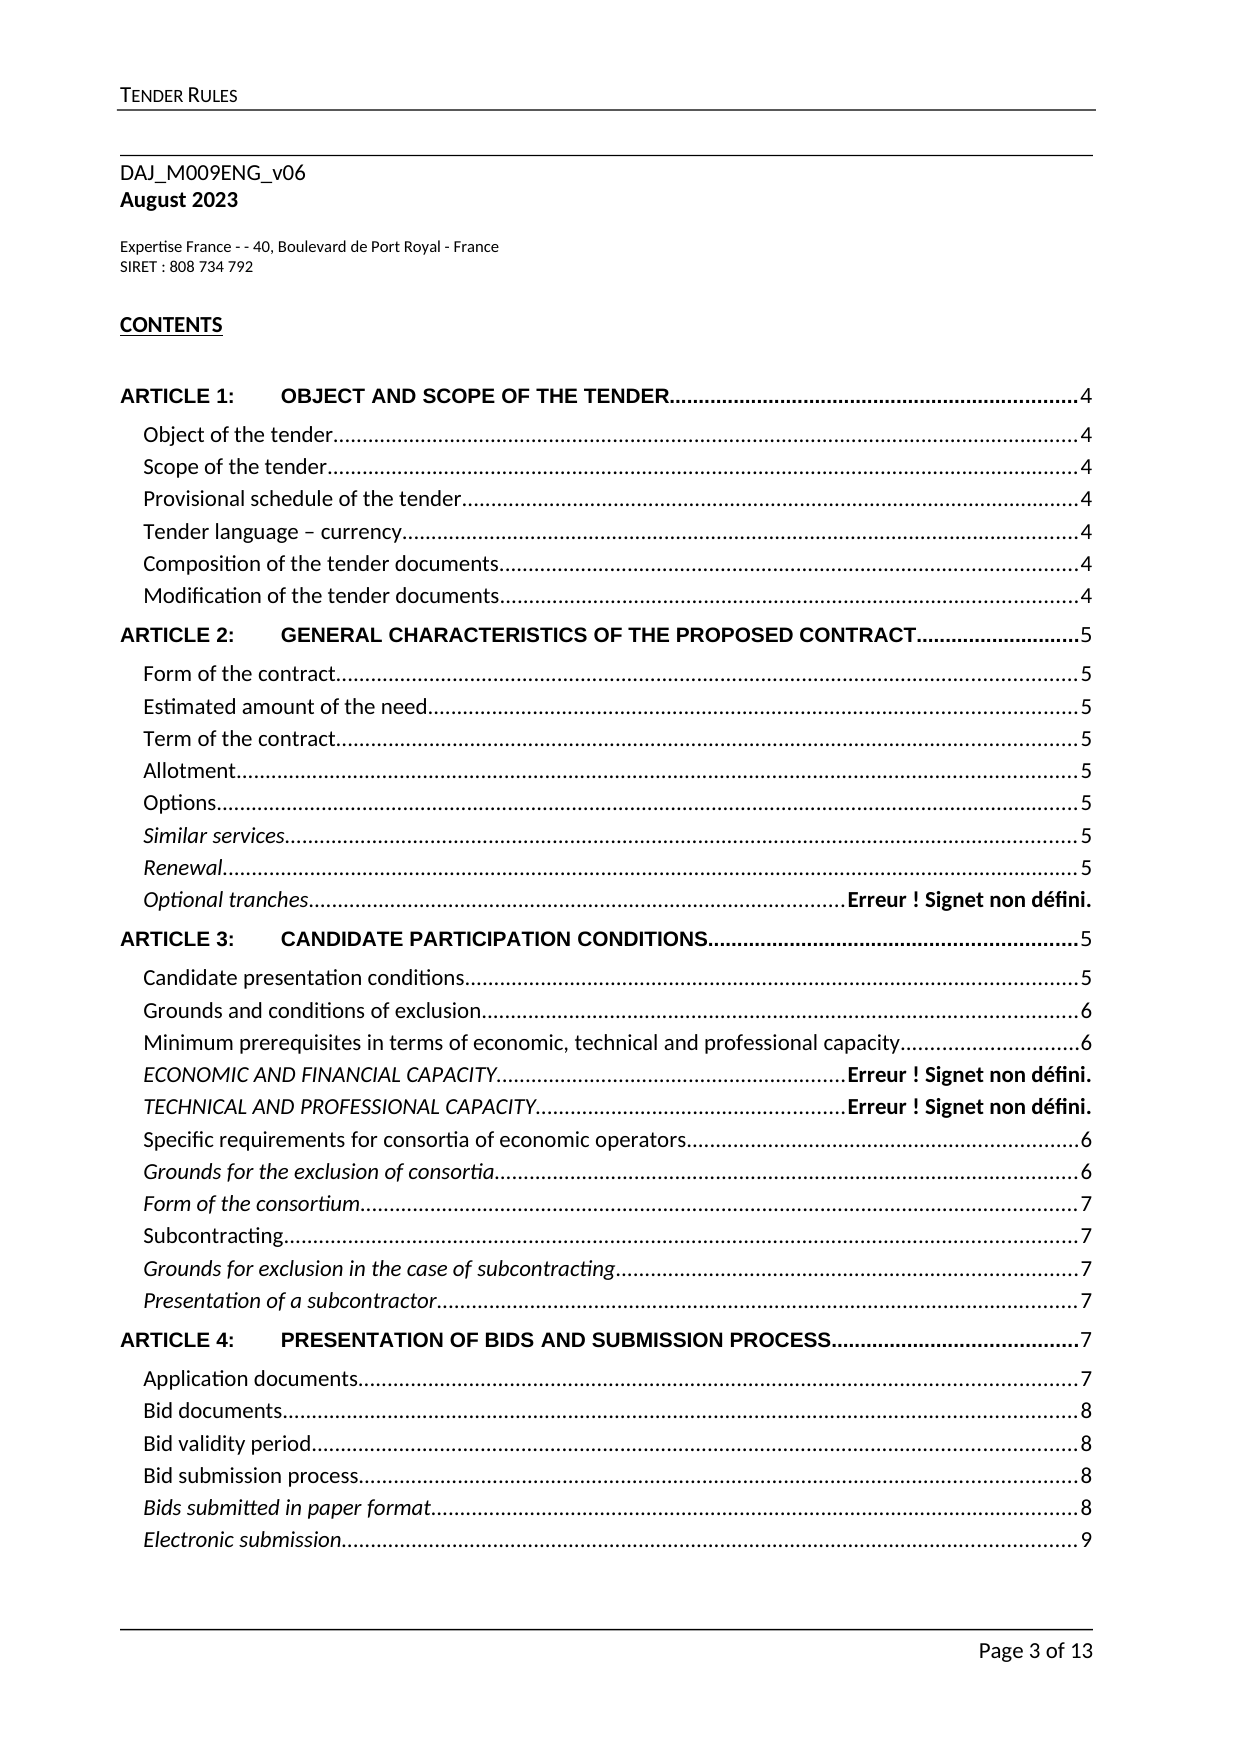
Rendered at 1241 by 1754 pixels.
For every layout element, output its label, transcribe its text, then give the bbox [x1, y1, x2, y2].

text CONTENTS [120, 311, 1153, 338]
text DAJ_M009ENG_v06 [120, 153, 1153, 185]
text August 2023 [120, 185, 1153, 212]
text Expertise France - - 40, Boulevard de Port Royal - France SIRET : 808 734 792 [120, 236, 501, 277]
